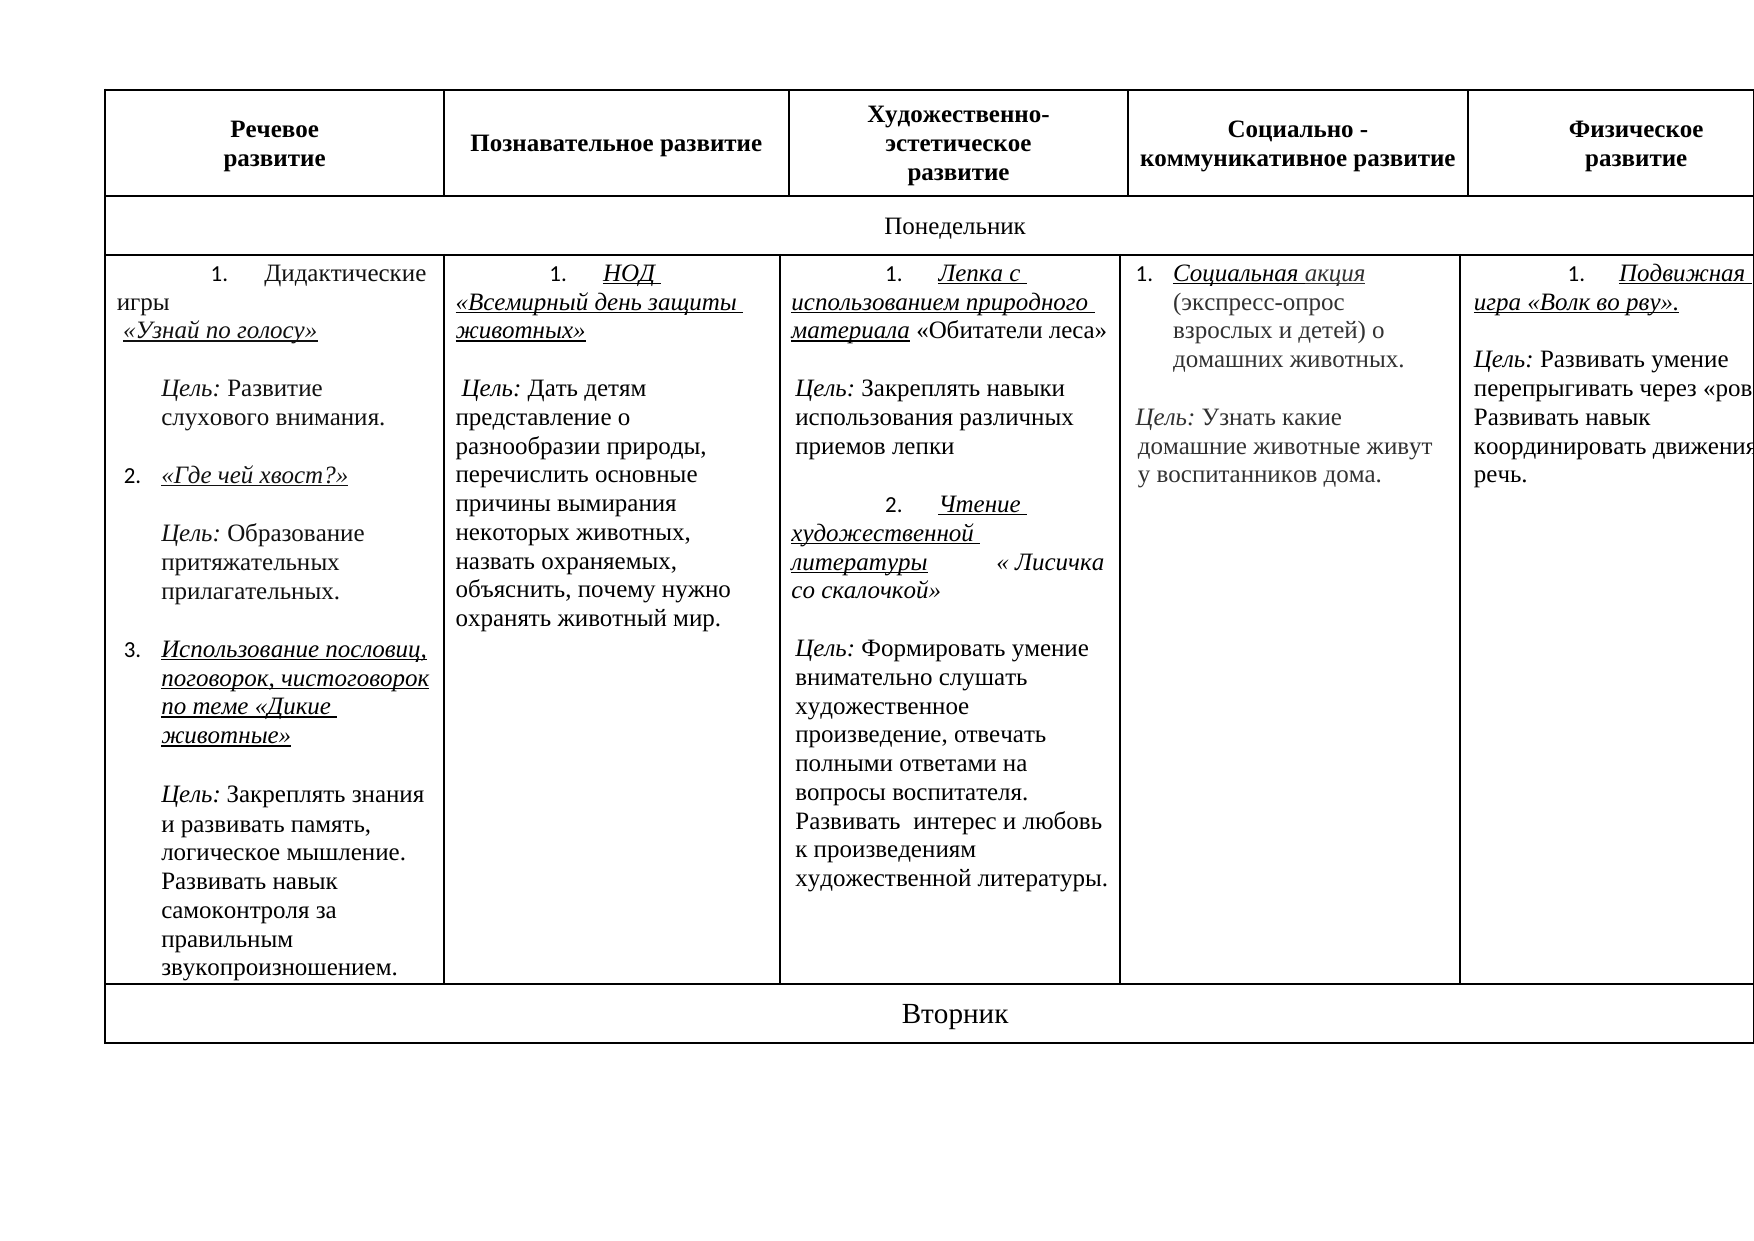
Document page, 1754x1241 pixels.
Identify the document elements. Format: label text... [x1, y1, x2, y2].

table_cell Лепка с использованием природного материала «Обитатели леса» Цель: Закреплять навыки использования различных приемов лепки Чтение художественной литературы « Лисичка со скалочкой» Цель: Формировать умение внимательно слушать художественное произведение, отвечать полными ответами на вопросы воспитателя. Развивать интерес и любовь к произведениям художественной литературы. [781, 256, 1119, 983]
table_cell Вторник [106, 985, 1753, 1042]
table_cell Социально - коммуникативное развитие [1129, 91, 1467, 195]
table_cell Подвижная игра «Волк во рву». Цель: Развивать умение перепрыгивать через «ров». Развивать навык координировать движения и речь. [1461, 256, 1753, 983]
table_cell Понедельник [106, 197, 1753, 254]
table_cell Дидактические игры «Узнай по голосу» Цель: Развитие слухового внимания. «Где чей хвост?» Цель: Образование притяжательных прилагательных. Использование пословиц, поговорок, чистоговорок по теме «Дикие животные» Цель: Закреплять знания и развивать память, логическое мышление. Развивать навык самоконтроля за правильным звукопроизношением. [106, 256, 443, 983]
table_cell Речевое развитие [106, 91, 443, 195]
table_cell Физическое развитие [1469, 91, 1753, 195]
table_cell Познавательное развитие [445, 91, 788, 195]
table_cell НОД «Всемирный день защиты животных» Цель: Дать детям представление о разнообразии природы, перечислить основные причины вымирания некоторых животных, назвать охраняемых, объяснить, почему нужно охранять животный мир. [445, 256, 779, 983]
table_cell Социальная акция (экспресс-опрос взрослых и детей) о домашних животных. Цель: Узнать какие домашние животные живут у воспитанников дома. [1121, 256, 1459, 983]
table_cell Художественно- эстетическое развитие [790, 91, 1127, 195]
